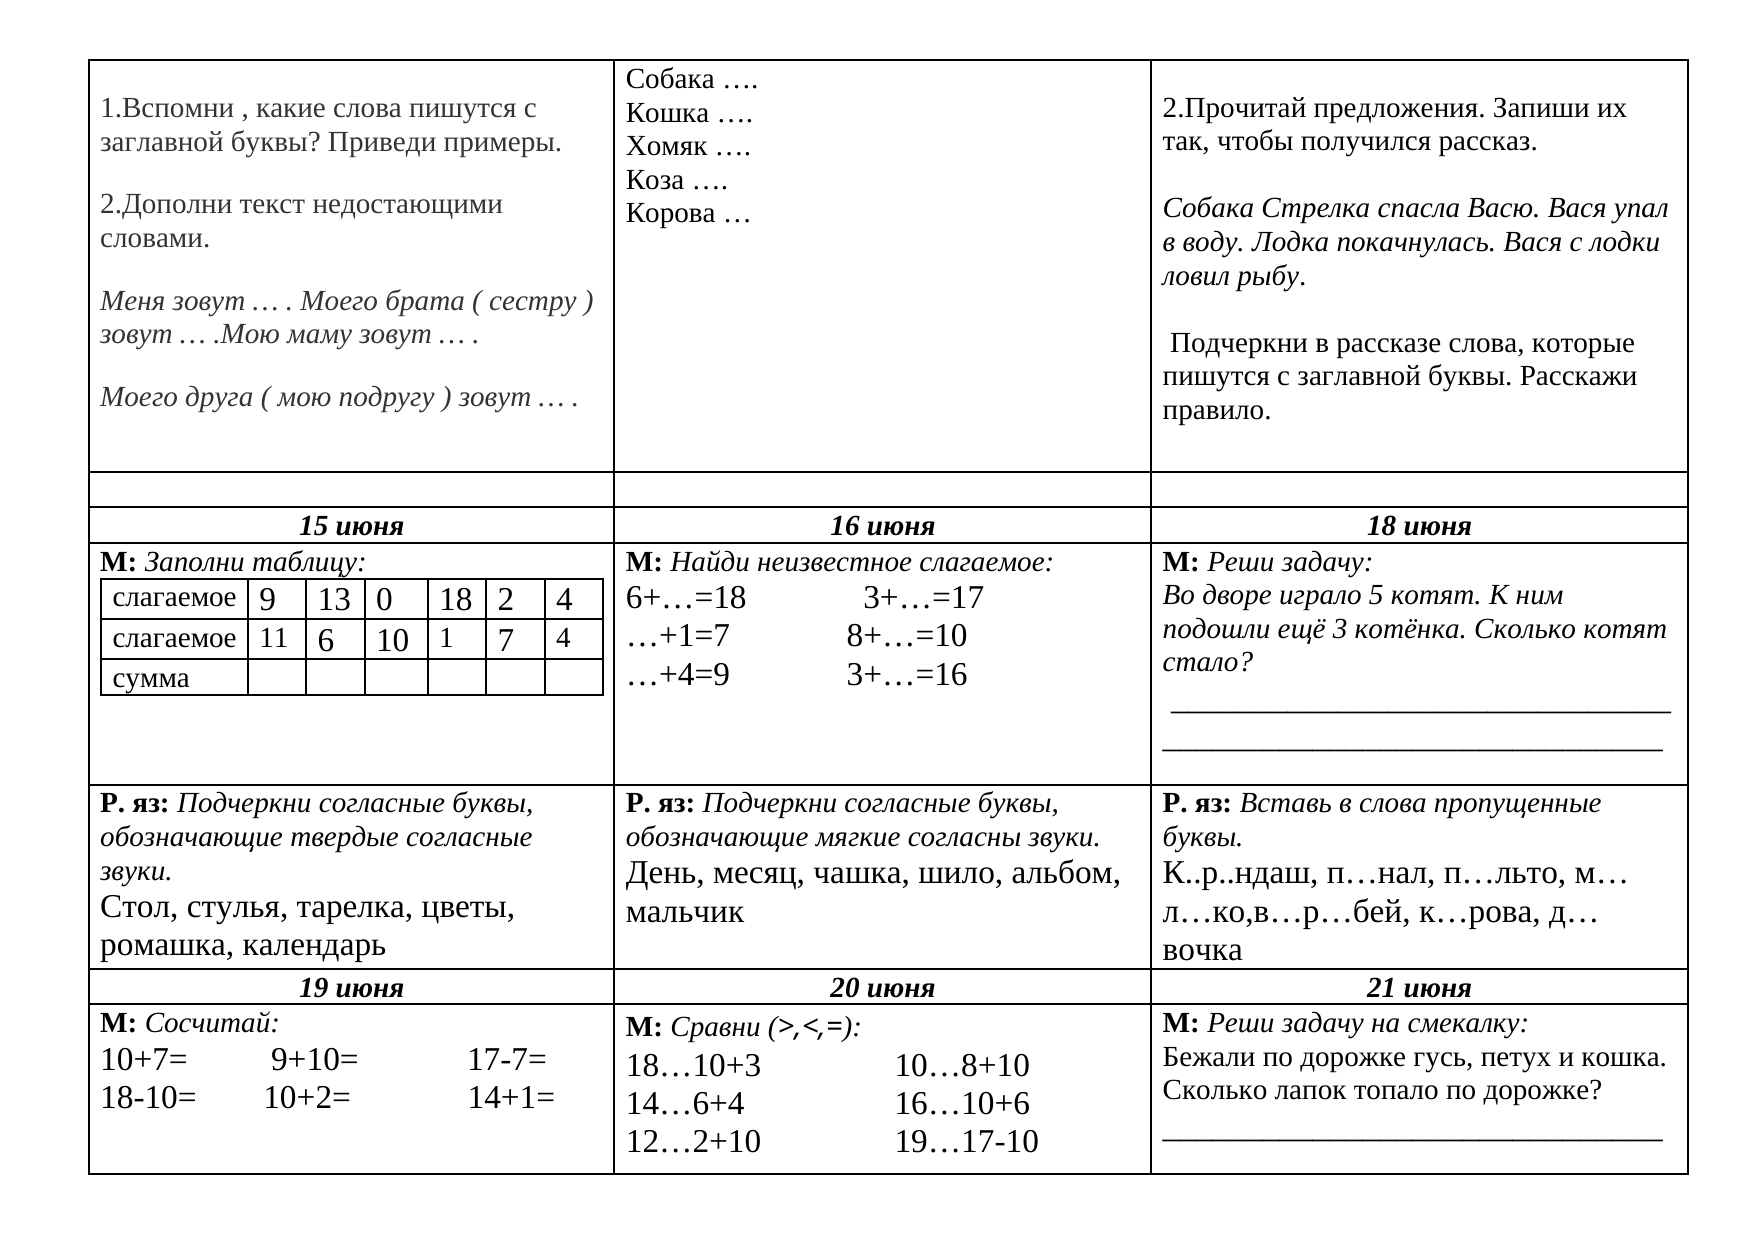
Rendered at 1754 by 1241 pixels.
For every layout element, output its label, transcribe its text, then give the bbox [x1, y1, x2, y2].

table_cell [615, 473, 1150, 506]
table_cell М: Найди неизвестное слагаемое: 6+…=18 3+…=17 …+1=7 8+…=10 …+4=9 3+…=16 [615, 544, 1150, 783]
table_cell [1152, 473, 1687, 506]
table_cell [90, 473, 613, 506]
table_cell Р. яз: Подчеркни согласные буквы, обозначающие твердые согласные звуки. Стол, стулья, тарелка, цветы, ромашка, календарь [90, 786, 613, 968]
table_cell Р. яз: Подчеркни согласные буквы, обозначающие мягкие согласны звуки. День, месяц, чашка, шило, альбом, мальчик [615, 786, 1150, 968]
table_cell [90, 61, 613, 471]
table_cell М: Реши задачу на смекалку: Бежали по дорожке гусь, петух и кошка. Сколько лапок топало по дорожке? ______________________________ [1152, 1005, 1687, 1173]
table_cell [615, 61, 1150, 471]
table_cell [1152, 61, 1687, 471]
table_cell М: Заполни таблицу: [90, 544, 613, 783]
table_cell 18 июня [1152, 508, 1687, 542]
table_cell Р. яз: Вставь в слова пропущенные буквы. К..р..ндаш, п…нал, п…льто, м…л…ко,в…р…бей, к…рова, д…вочка [1152, 786, 1687, 968]
table_cell М: Реши задачу: Во дворе играло 5 котят. К ним подошли ещё 3 котёнка. Сколько котят стало? ______________________________ ______________________________ [1152, 544, 1687, 783]
table_cell М: Сравни (>,<,=): 18…10+3 10…8+10 14…6+4 16…10+6 12…2+10 19…17-10 [615, 1005, 1150, 1173]
table_cell 20 июня [615, 970, 1150, 1003]
table_cell 19 июня [90, 970, 613, 1003]
table_cell 15 июня [90, 508, 613, 542]
table_cell М: Сосчитай: 10+7= 9+10= 17-7= 18-10= 10+2= 14+1= [90, 1005, 613, 1173]
table_cell 21 июня [1152, 970, 1687, 1003]
table_cell 16 июня [615, 508, 1150, 542]
